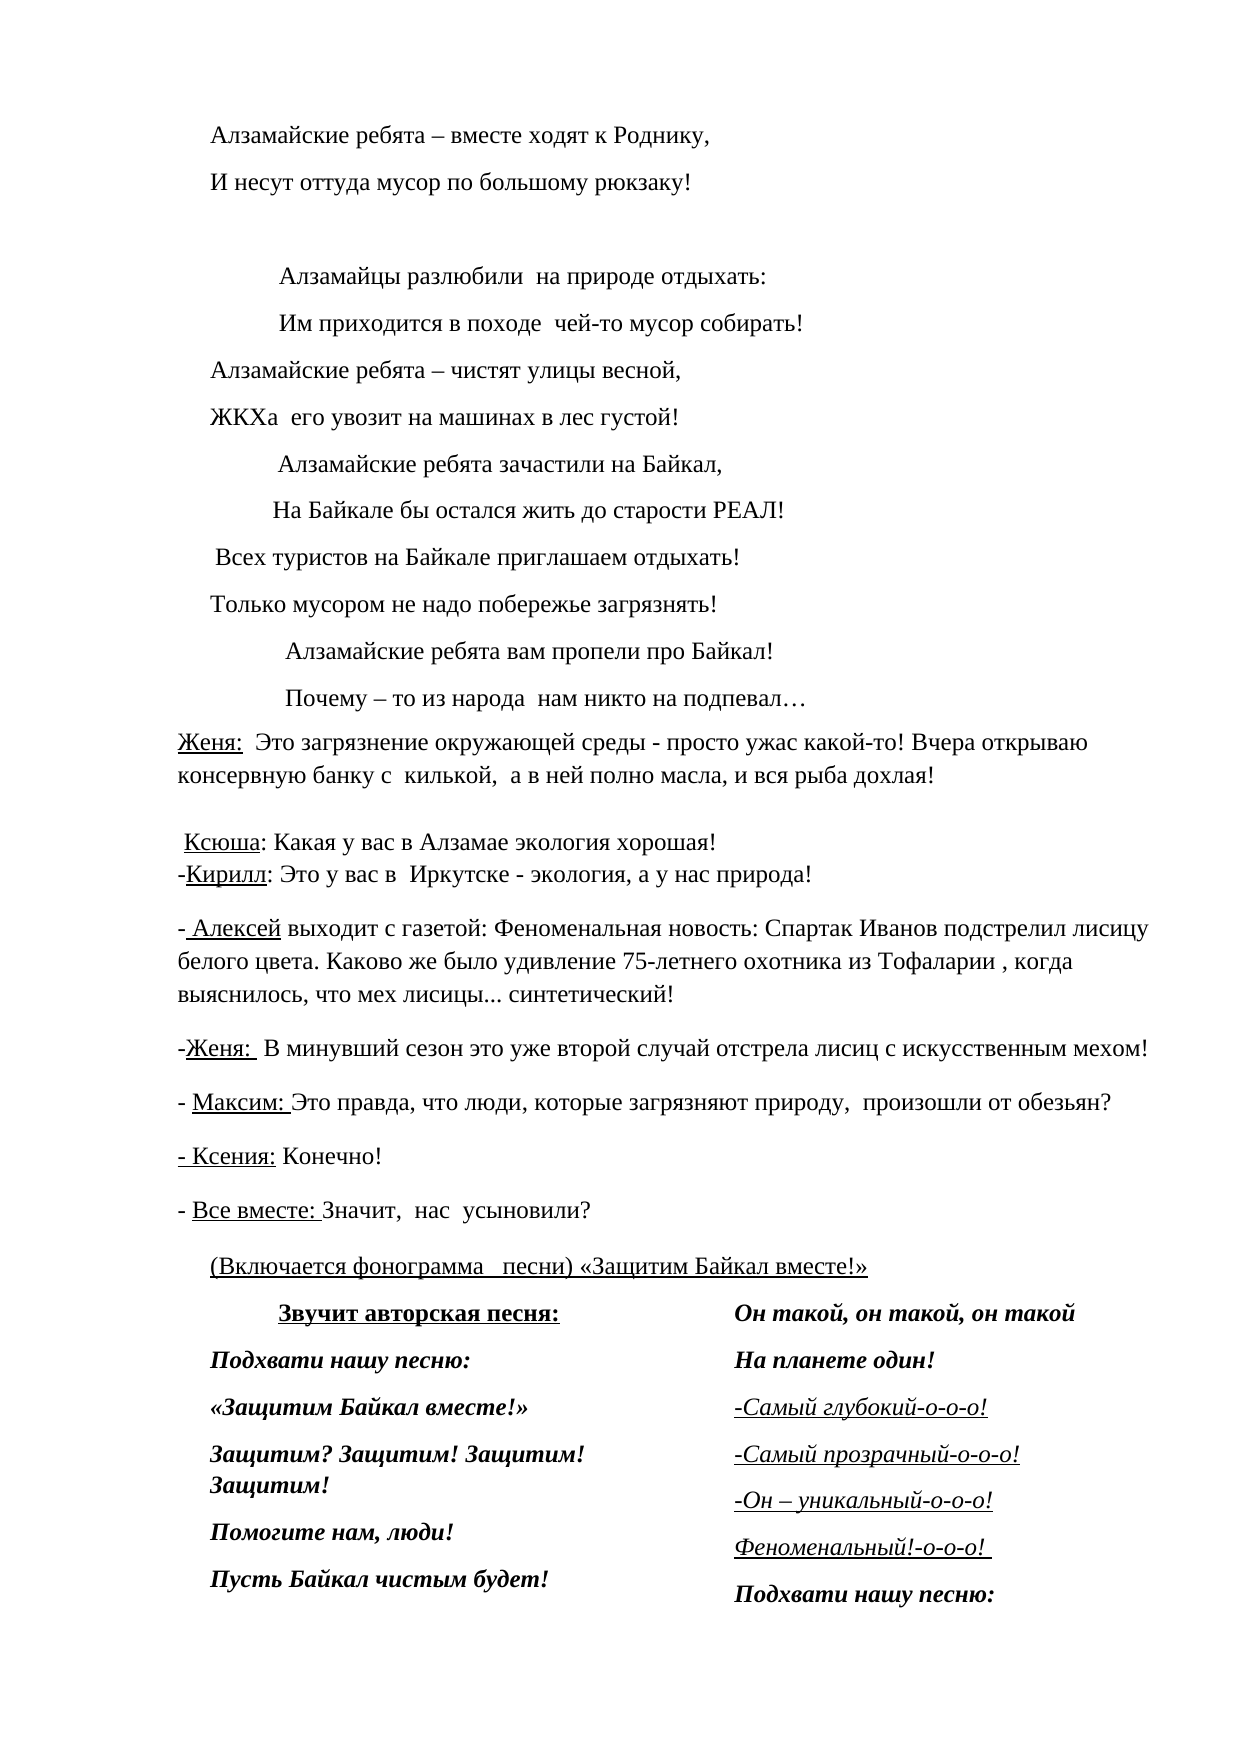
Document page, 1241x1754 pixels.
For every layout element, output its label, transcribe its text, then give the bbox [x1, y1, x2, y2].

text - Алексей выходит с газетой: Феноменальная новость: Спартак Иванов подстрелил лисицу белого цвета. Каково же было удивление 75-летнего охотника из Тофаларии , когда выяснилось, что мех лисицы... синтетический! [177, 913, 1152, 1008]
text Алзамайские ребята – вместе ходят к Роднику, [210, 118, 1152, 149]
text Подхвати нашу песню: [734, 1577, 1152, 1608]
text (Включается фонограмма песни) «Защитим Байкал вместе!» [210, 1249, 1152, 1280]
text Звучит авторская песня: [210, 1296, 627, 1327]
text - Максим: Это правда, что люди, которые загрязняют природу, произошли от обезьян? [177, 1087, 1152, 1116]
text Женя: Это загрязнение окружающей среды - просто ужас какой-то! Вчера открываю консервную банку с килькой, а в ней полно масла, и вся рыба дохлая! Ксюша: Какая у вас в Алзамае экология хорошая! -Кирилл: Это у вас в Иркутске - экология, а у нас природа! [177, 727, 1152, 888]
text -Самый прозрачный-о-о-о! [734, 1436, 1152, 1467]
text -Женя: В минувший сезон это уже второй случай отстрела лисиц с искусственным мехом! [177, 1033, 1152, 1062]
text ЖКХа его увозит на машинах в лес густой! [210, 399, 1152, 431]
text Почему – то из народа нам никто на подпевал… [210, 681, 1152, 712]
text Пусть Байкал чистым будет! [210, 1561, 627, 1592]
text Алзамайцы разлюбили на природе отдыхать: [210, 259, 1152, 290]
text На Байкале бы остался жить до старости РЕАЛ! [210, 493, 1152, 524]
text - Ксения: Конечно! [177, 1141, 1152, 1170]
text Защитим? Защитим! Защитим! Защитим! [210, 1436, 627, 1499]
text Алзамайские ребята – чистят улицы весной, [210, 352, 1152, 384]
text Алзамайские ребята вам пропели про Байкал! [210, 634, 1152, 665]
text Подхвати нашу песню: [210, 1342, 627, 1374]
text Алзамайские ребята зачастили на Байкал, [177, 446, 1152, 477]
text На планете один! [734, 1342, 1152, 1374]
text Всех туристов на Байкале приглашаем отдыхать! [177, 540, 1152, 571]
text Только мусором не надо побережье загрязнять! [210, 587, 1152, 618]
text «Защитим Байкал вместе!» [210, 1389, 627, 1421]
text Он такой, он такой, он такой [734, 1296, 1152, 1327]
text Феноменальный!-о-о-о! [734, 1530, 1152, 1561]
text -Самый глубокий-о-о-о! [734, 1389, 1152, 1421]
text - Все вместе: Значит, нас усыновили? [177, 1195, 1152, 1224]
text И несут оттуда мусор по большому рюкзаку! [210, 165, 1152, 196]
text Им приходится в походе чей-то мусор собирать! [210, 306, 1152, 337]
text Помогите нам, люди! [210, 1514, 627, 1546]
text -Он – уникальный-о-о-о! [734, 1483, 1152, 1514]
